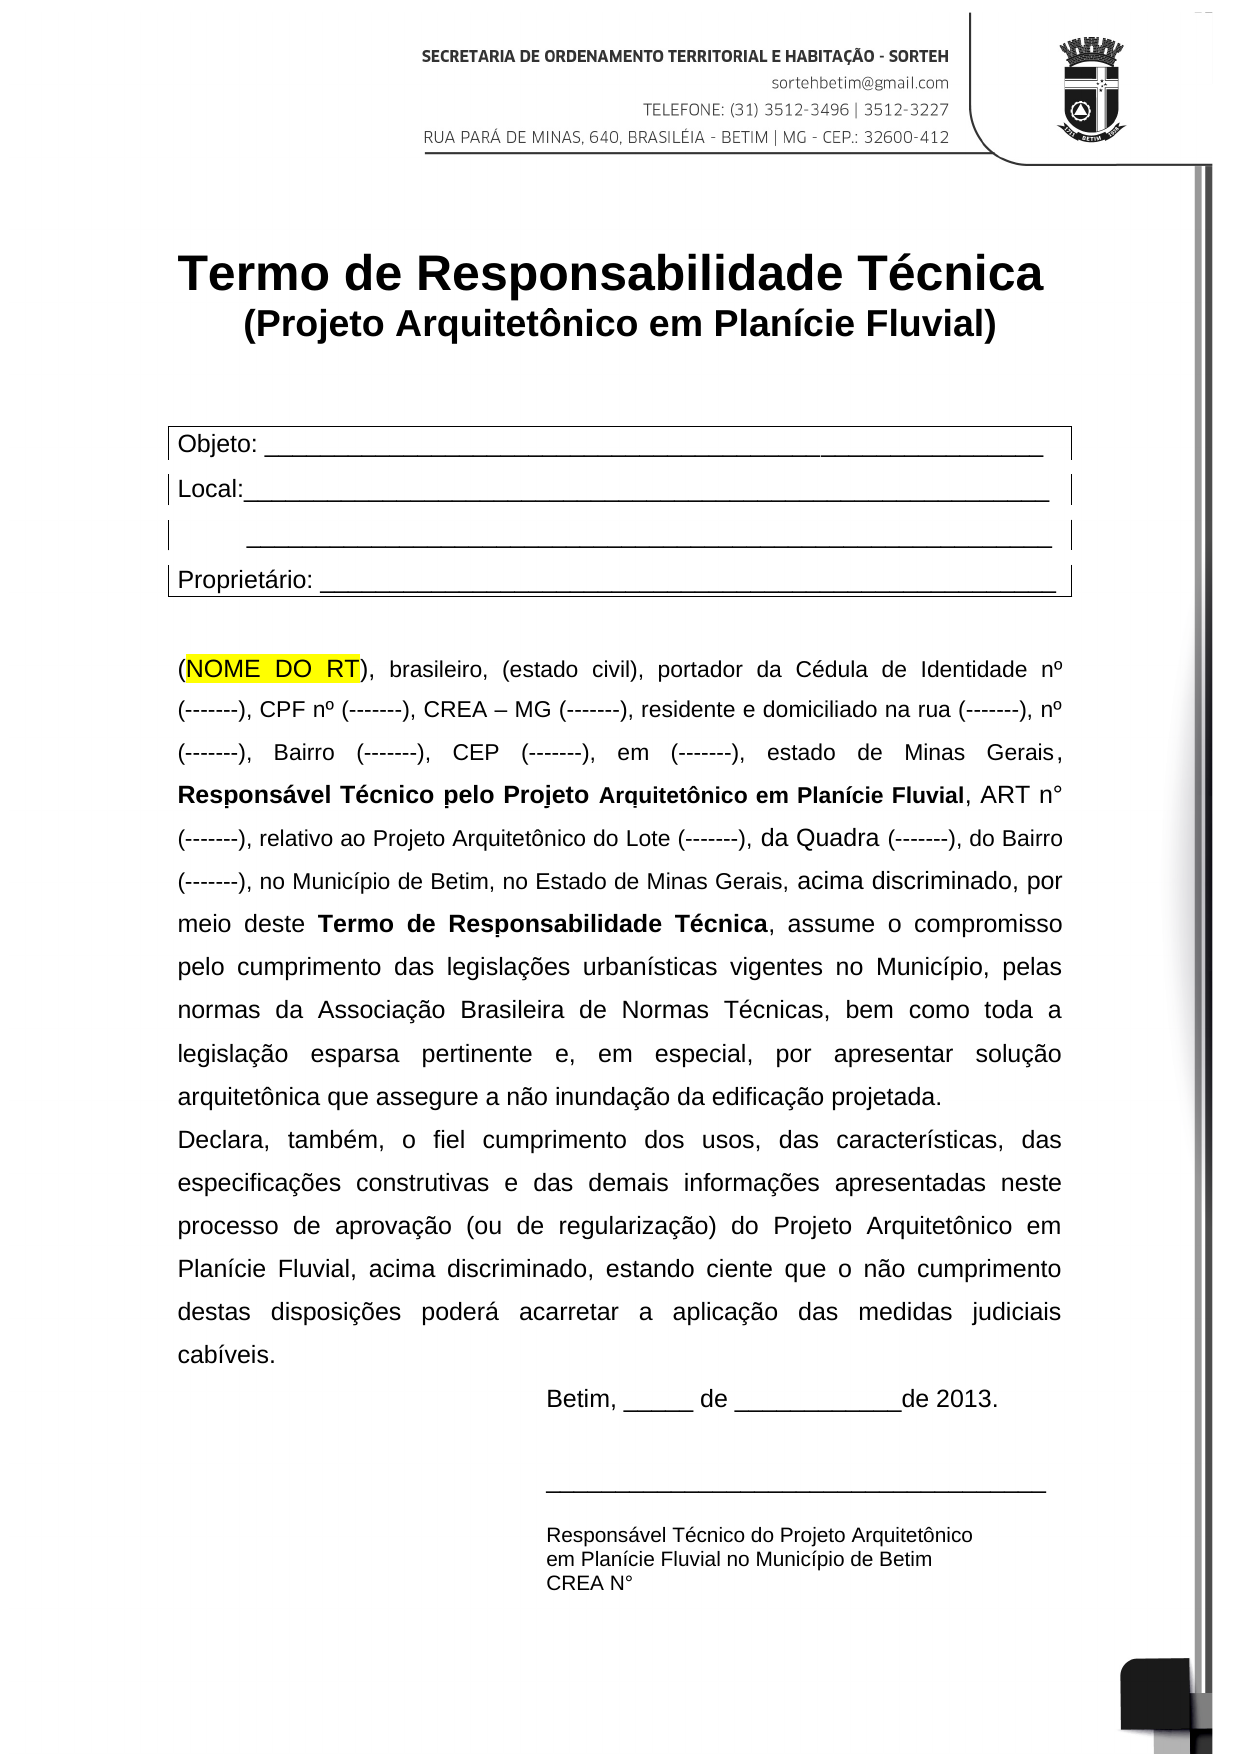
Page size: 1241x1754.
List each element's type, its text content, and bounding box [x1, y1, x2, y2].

text (NOME DO RT), brasileiro, (estado civil), portador da Cédula de Identidade nº (-------), CPF nº (-------), CREA – MG (-------), residente e domiciliado na rua (-------), nº (-------), Bairro (-------), CEP (-------), em (-------), estado de Minas Gerais, Responsável Técnico pelo Projeto Arquitetônico em Planície Fluvial, ART n° (-------), relativo ao Projeto Arquitetônico do Lote (-------), da Quadra (-------), do Bairro (-------), no Município de Betim, no Estado de Minas Gerais, acima discriminado, por meio deste Termo de Responsabilidade Técnica, assume o compromisso pelo cumprimento das legislações urbanísticas vigentes no Município, pelas normas da Associação Brasileira de Normas Técnicas, bem como toda a legislação esparsa pertinente e, em especial, por apresentar solução arquitetônica que assegure a não inundação da edificação projetada. [177, 654, 1063, 1111]
text Objeto: ________________________________________________________ [169, 427, 1071, 460]
text Proprietário: _____________________________________________________ [169, 565, 1071, 596]
text Local:__________________________________________________________ [169, 474, 1071, 505]
text __________________________________________________________ [168, 519, 1071, 550]
text ____________________________________ [177, 1465, 1063, 1494]
text (Projeto Arquitetônico em Planície Fluvial) [177, 301, 1063, 344]
text em Planície Fluvial no Município de Betim [546, 1547, 1063, 1571]
text CREA N° [546, 1571, 1063, 1594]
text Termo de Responsabilidade Técnica [177, 244, 1063, 301]
text Betim, _____ de ____________de 2013. [472, 1384, 1063, 1412]
text Responsável Técnico do Projeto Arquitetônico [546, 1523, 1063, 1547]
text Declara, também, o fiel cumprimento dos usos, das características, das especificações construtivas e das demais informações apresentadas neste processo de aprovação (ou de regularização) do Projeto Arquitetônico em Planície Fluvial, acima discriminado, estando ciente que o não cumprimento destas disposições poderá acarretar a aplicação das medidas judiciais cabíveis. [177, 1125, 1063, 1369]
picture [9, 12, 1213, 1754]
